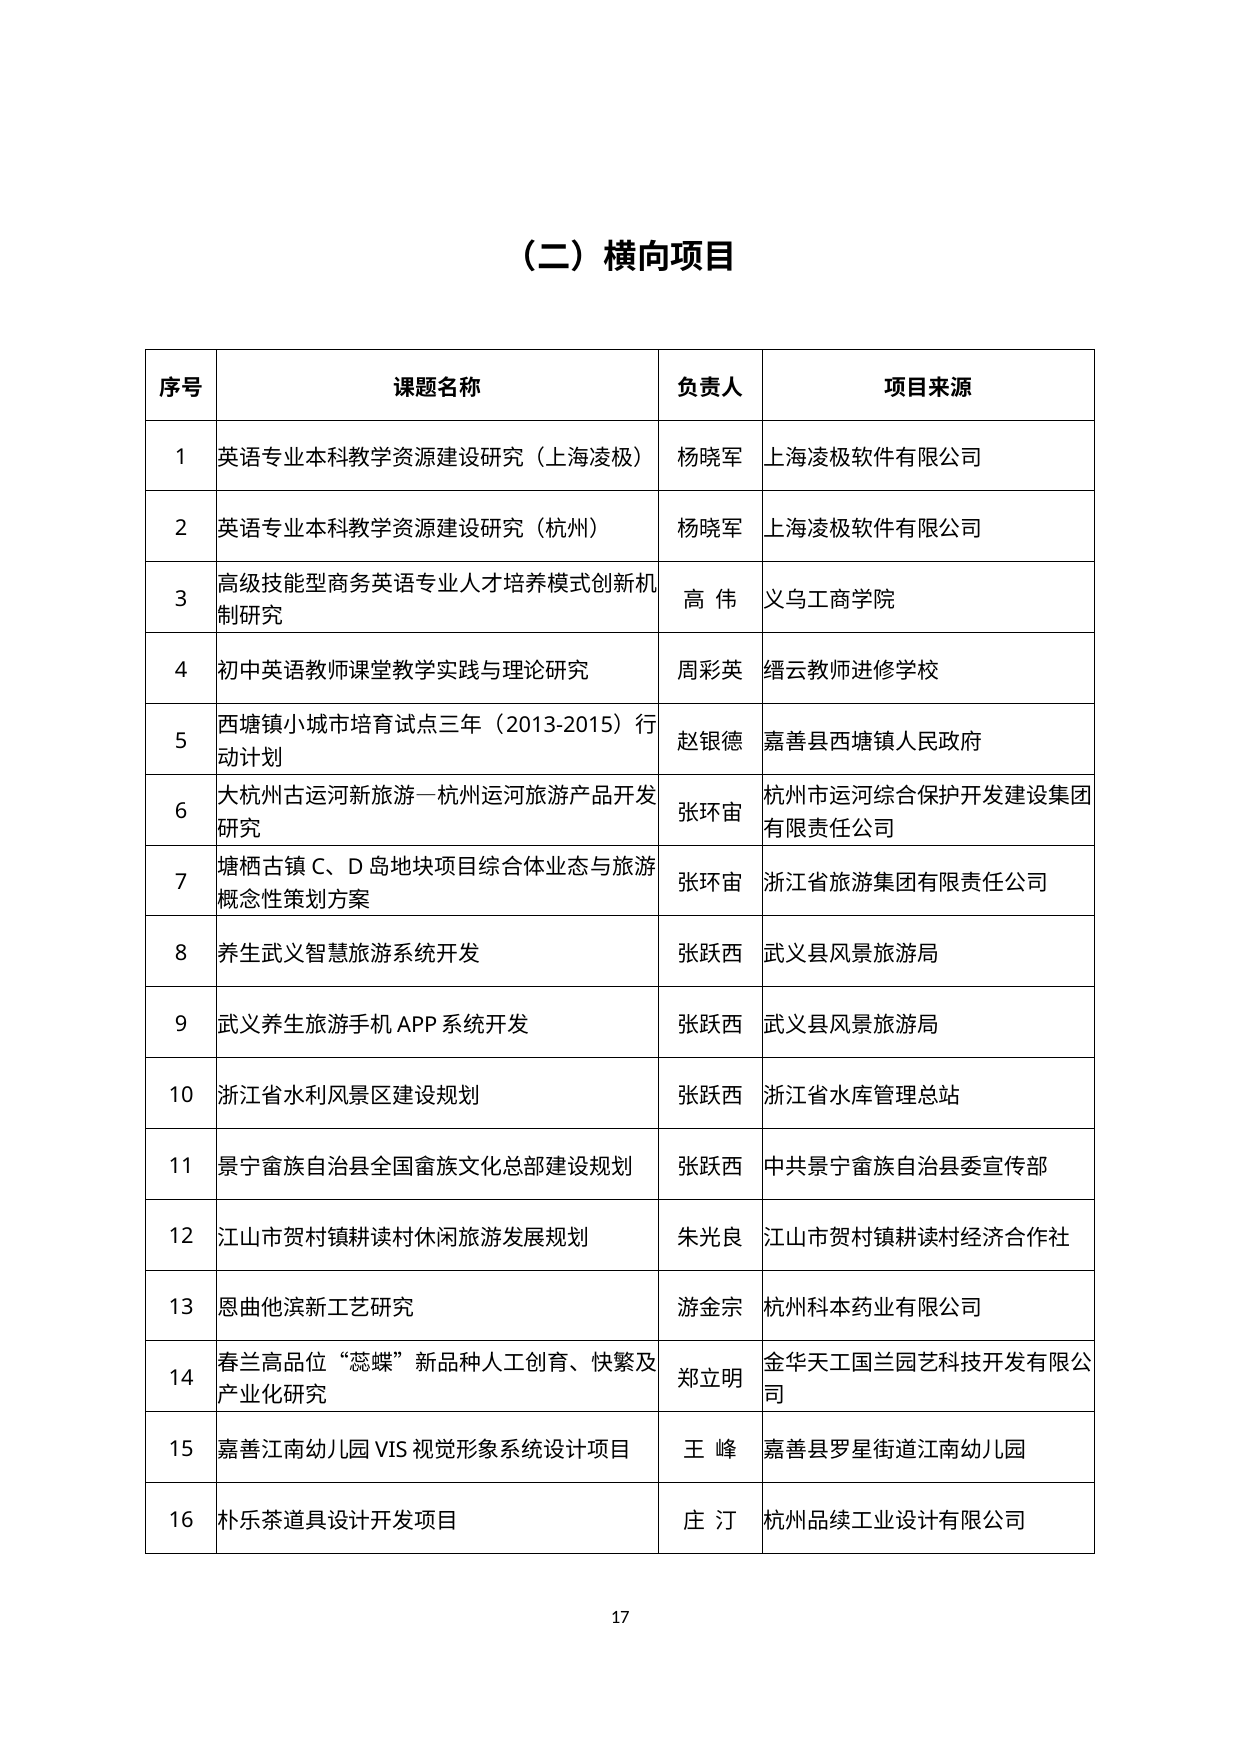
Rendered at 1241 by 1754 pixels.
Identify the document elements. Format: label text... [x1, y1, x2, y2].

table_header 课题名称 [217, 350, 658, 419]
table_cell 高级技能型商务英语专业人才培养模式创新机制研究 [217, 562, 658, 632]
table_header 负责人 [659, 350, 762, 419]
table_cell 庄 汀 [659, 1483, 762, 1553]
table_cell 朱光良 [659, 1200, 762, 1269]
table_header 序号 [146, 350, 216, 419]
table_cell 养生武义智慧旅游系统开发 [217, 916, 658, 986]
table_cell 春兰高品位“蕊蝶”新品种人工创育、快繁及产业化研究 [217, 1341, 658, 1411]
table_cell 4 [146, 633, 216, 703]
table_cell 英语专业本科教学资源建设研究（杭州） [217, 491, 658, 561]
table_cell 张跃西 [659, 1058, 762, 1128]
table_cell 大杭州古运河新旅游—杭州运河旅游产品开发研究 [217, 775, 658, 844]
table_cell 张环宙 [659, 775, 762, 844]
table_cell 6 [146, 775, 216, 844]
table_cell 周彩英 [659, 633, 762, 703]
table_cell 武义养生旅游手机APP系统开发 [217, 987, 658, 1057]
table_cell 武义县风景旅游局 [763, 987, 1094, 1057]
table_cell 朴乐茶道具设计开发项目 [217, 1483, 658, 1553]
table_cell 9 [146, 987, 216, 1057]
table_cell 16 [146, 1483, 216, 1553]
table_cell 赵银德 [659, 704, 762, 774]
table_cell 10 [146, 1058, 216, 1128]
table_cell 杭州品续工业设计有限公司 [763, 1483, 1094, 1553]
table_cell 王 峰 [659, 1412, 762, 1482]
table_cell 14 [146, 1341, 216, 1411]
table_cell 游金宗 [659, 1271, 762, 1340]
table_cell 杭州市运河综合保护开发建设集团有限责任公司 [763, 775, 1094, 844]
table_cell 15 [146, 1412, 216, 1482]
table_cell 郑立明 [659, 1341, 762, 1411]
table_cell 嘉善县西塘镇人民政府 [763, 704, 1094, 774]
table_cell 江山市贺村镇耕读村经济合作社 [763, 1200, 1094, 1269]
table_cell 义乌工商学院 [763, 562, 1094, 632]
table_header 项目来源 [763, 350, 1094, 419]
table_cell 张环宙 [659, 846, 762, 915]
table_cell 嘉善江南幼儿园VIS视觉形象系统设计项目 [217, 1412, 658, 1482]
table_cell 中共景宁畲族自治县委宣传部 [763, 1129, 1094, 1199]
table_cell 景宁畲族自治县全国畲族文化总部建设规划 [217, 1129, 658, 1199]
table_cell 金华天工国兰园艺科技开发有限公司 [763, 1341, 1094, 1411]
table_cell 塘栖古镇C、D岛地块项目综合体业态与旅游概念性策划方案 [217, 846, 658, 915]
table_cell 杭州科本药业有限公司 [763, 1271, 1094, 1340]
table_cell 高 伟 [659, 562, 762, 632]
table_cell 初中英语教师课堂教学实践与理论研究 [217, 633, 658, 703]
table_cell 浙江省水利风景区建设规划 [217, 1058, 658, 1128]
table_cell 浙江省旅游集团有限责任公司 [763, 846, 1094, 915]
table_cell 杨晓军 [659, 491, 762, 561]
table_cell 13 [146, 1271, 216, 1340]
table_cell 缙云教师进修学校 [763, 633, 1094, 703]
table_cell 江山市贺村镇耕读村休闲旅游发展规划 [217, 1200, 658, 1269]
table_cell 张跃西 [659, 987, 762, 1057]
table_cell 张跃西 [659, 1129, 762, 1199]
table_cell 嘉善县罗星街道江南幼儿园 [763, 1412, 1094, 1482]
table_cell 11 [146, 1129, 216, 1199]
subtitle （二）横向项目 [187, 222, 1053, 287]
table_cell 3 [146, 562, 216, 632]
table_cell 2 [146, 491, 216, 561]
table_cell 上海凌极软件有限公司 [763, 421, 1094, 490]
table_cell 张跃西 [659, 916, 762, 986]
table_cell 上海凌极软件有限公司 [763, 491, 1094, 561]
table_cell 5 [146, 704, 216, 774]
table_cell 8 [146, 916, 216, 986]
table_cell 武义县风景旅游局 [763, 916, 1094, 986]
table_cell 7 [146, 846, 216, 915]
table_cell 英语专业本科教学资源建设研究（上海凌极） [217, 421, 658, 490]
table_cell 恩曲他滨新工艺研究 [217, 1271, 658, 1340]
table_cell 杨晓军 [659, 421, 762, 490]
table_cell 1 [146, 421, 216, 490]
table_cell 西塘镇小城市培育试点三年（2013-2015）行动计划 [217, 704, 658, 774]
table_cell 浙江省水库管理总站 [763, 1058, 1094, 1128]
table_cell 12 [146, 1200, 216, 1269]
